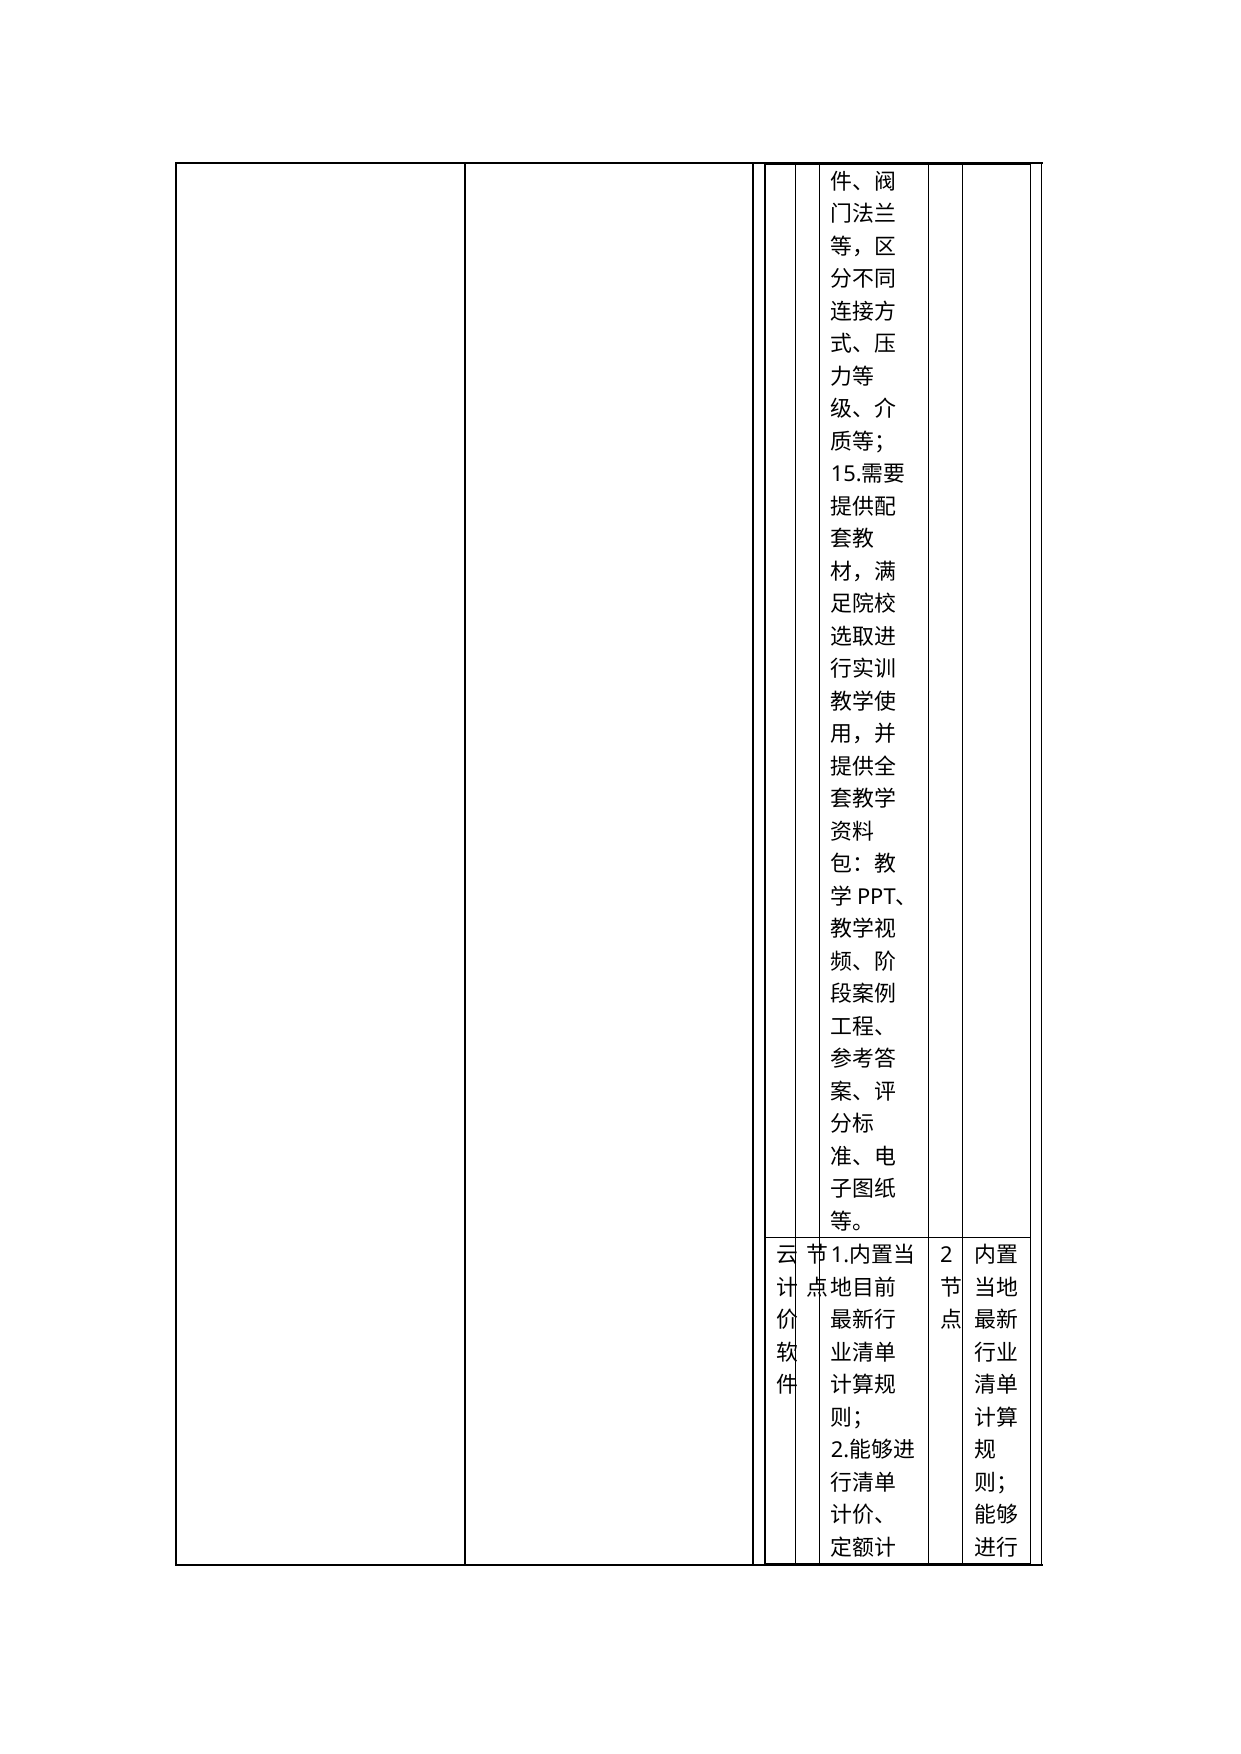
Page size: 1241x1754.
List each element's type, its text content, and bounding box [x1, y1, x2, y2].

table_cell [796, 165, 819, 1237]
table_cell [963, 165, 1030, 1237]
table_cell [796, 1238, 819, 1563]
table_cell ▲ [177, 164, 464, 1564]
table_cell [929, 165, 962, 1237]
table_cell [820, 165, 928, 1237]
table_cell [766, 165, 795, 1237]
table_cell 1 [466, 164, 752, 1564]
table_cell [963, 1238, 1030, 1563]
table_cell [929, 1238, 962, 1563]
table_cell [1031, 164, 1041, 1564]
table_cell [820, 1238, 928, 1563]
table_cell [766, 1238, 795, 1563]
table_cell [754, 164, 764, 1564]
